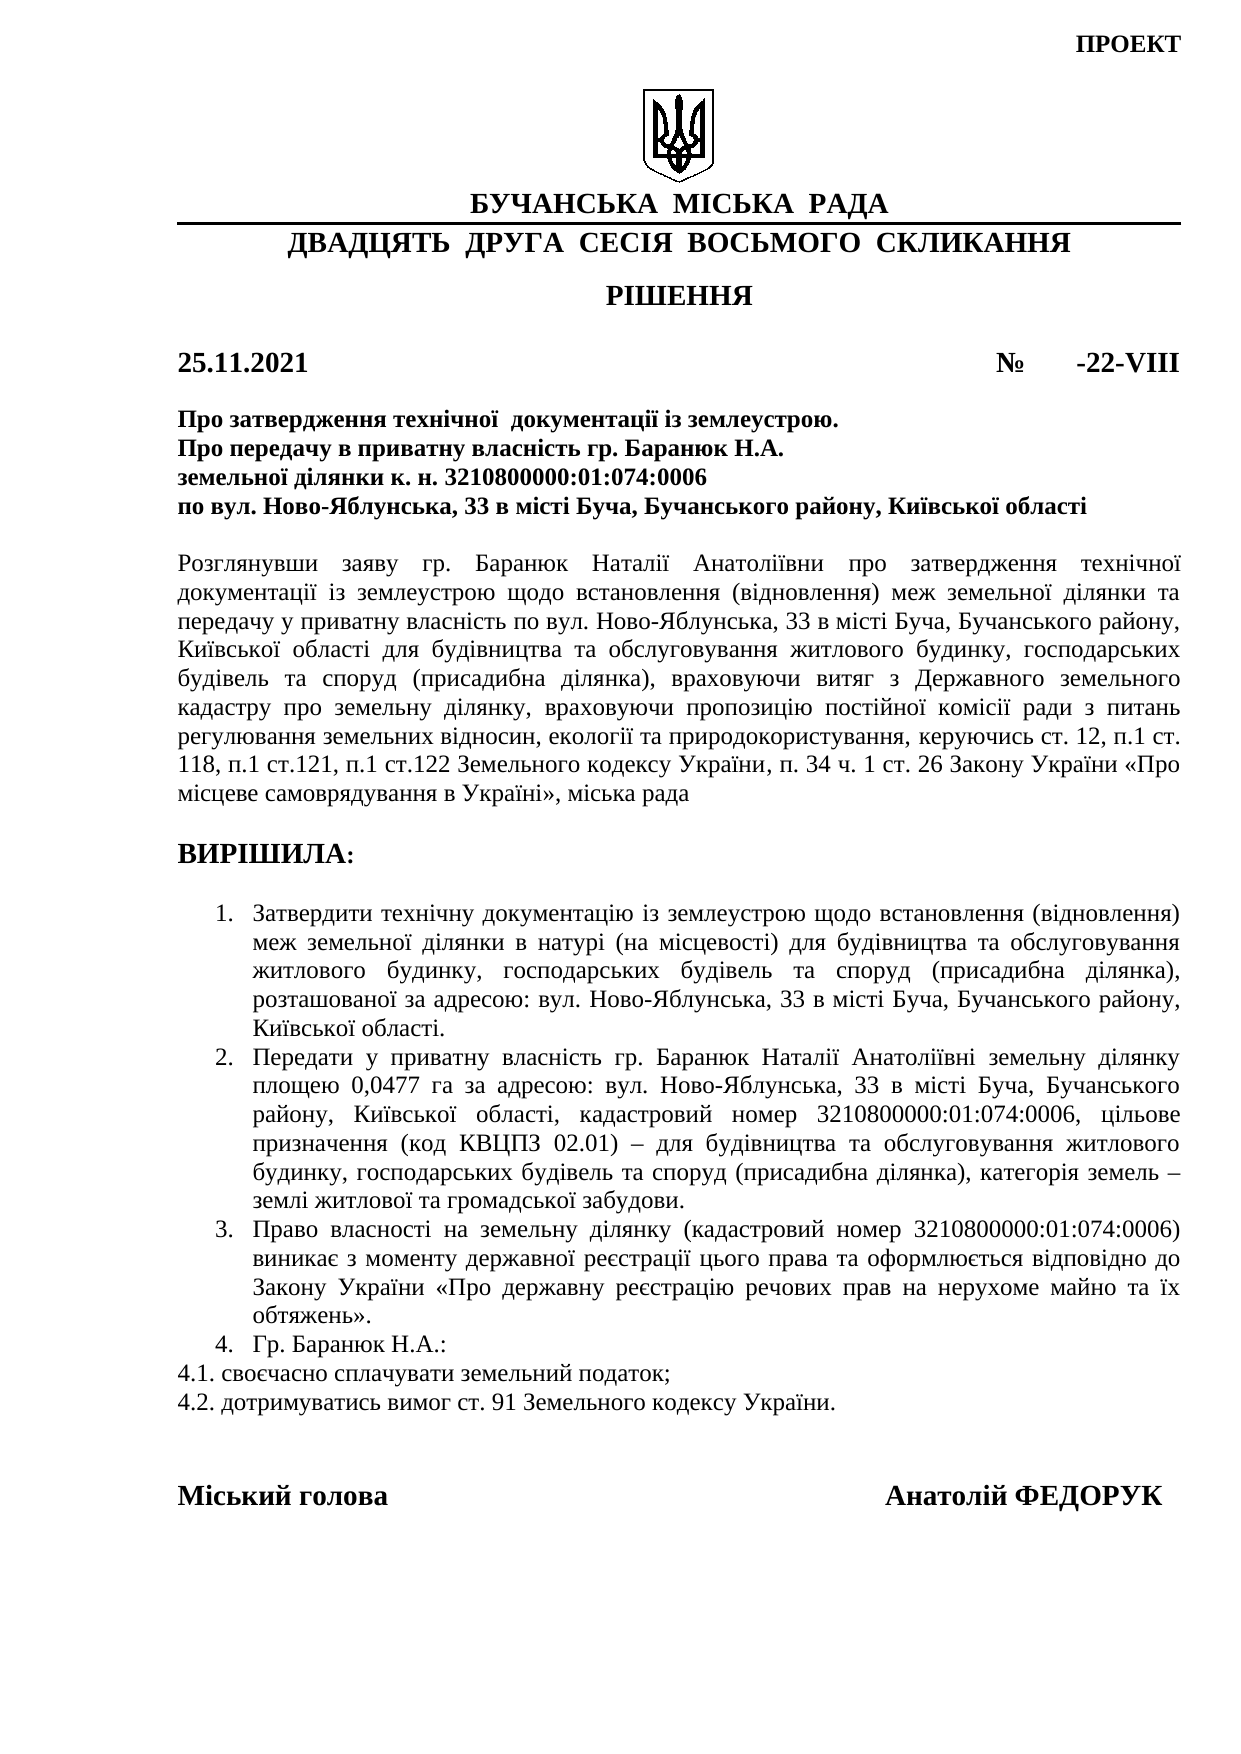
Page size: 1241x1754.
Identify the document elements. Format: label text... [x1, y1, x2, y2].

text по вул. Ново-Яблунська, 33 в місті Буча, Бучанського району, Київської області [177, 491, 1181, 519]
list Затвердити технічну документацію із землеустрою щодо встановлення (відновлення) меж земельної ділянки в натурі (на місцевості) для будівництва та обслуговування житлового будинку, господарських будівель та споруд (присадибна ділянка), розташованої за адресою: вул. Ново-Яблунська, 33 в місті Буча, Бучанського району, Київської області. [215, 898, 1181, 1042]
text Про передачу в приватну власність гр. Баранюк Н.А. [177, 433, 1181, 462]
text 4.1. своєчасно сплачувати земельний податок; [177, 1358, 1181, 1387]
text Міський голова Анатолій ФЕДОРУК [177, 1478, 1181, 1511]
text Розглянувши заяву гр. Баранюк Наталії Анатоліївни про затвердження технічної документації із землеустрою щодо встановлення (відновлення) меж земельної ділянки та передачу у приватну власність по вул. Ново-Яблунська, 33 в місті Буча, Бучанського району, Київської області для будівництва та обслуговування житлового будинку, господарських будівель та споруд (присадибна ділянка), враховуючи витяг з Державного земельного кадастру про земельну ділянку, враховуючи пропозицію постійної комісії ради з питань регулювання земельних відносин, екології та природокористування, керуючись ст. 12, п.1 ст. 118, п.1 ст.121, п.1 ст.122 Земельного кодексу України, п. 34 ч. 1 ст. 26 Закону України «Про місцеве самоврядування в Україні», міська рада [177, 548, 1181, 807]
text 4.2. дотримуватись вимог ст. 91 Земельного кодексу України. [177, 1387, 1181, 1416]
text ПРОЕКТ [177, 29, 1181, 58]
list Гр. Баранюк Н.А.: [215, 1329, 1181, 1358]
text РІШЕННЯ [177, 278, 1181, 312]
text ДВАДЦЯТЬ ДРУГА СЕСІЯ ВОСЬМОГО СКЛИКАННЯ [177, 225, 1181, 259]
list Право власності на земельну ділянку (кадастровий номер 3210800000:01:074:0006) виникає з моменту державної реєстрації цього права та оформлюється відповідно до Закону України «Про державну реєстрацію речових прав на нерухоме майно та їх обтяжень». [215, 1214, 1181, 1329]
text ВИРІШИЛА: [177, 836, 1181, 869]
text 25.11.2021 № -22-VІІІ [177, 345, 1181, 379]
text БУЧАНСЬКА МІСЬКА РАДА [177, 187, 1181, 222]
list Передати у приватну власність гр. Баранюк Наталії Анатоліївні земельну ділянку площею 0,0477 га за адресою: вул. Ново-Яблунська, 33 в місті Буча, Бучанського району, Київської області, кадастровий номер 3210800000:01:074:0006, цільове призначення (код КВЦПЗ 02.01) – для будівництва та обслуговування житлового будинку, господарських будівель та споруд (присадибна ділянка), категорія земель – землі житлової та громадської забудови. [215, 1042, 1181, 1214]
text земельної ділянки к. н. 3210800000:01:074:0006 [177, 462, 1181, 491]
text Про затвердження технічної документації із землеустрою. [177, 404, 1181, 433]
